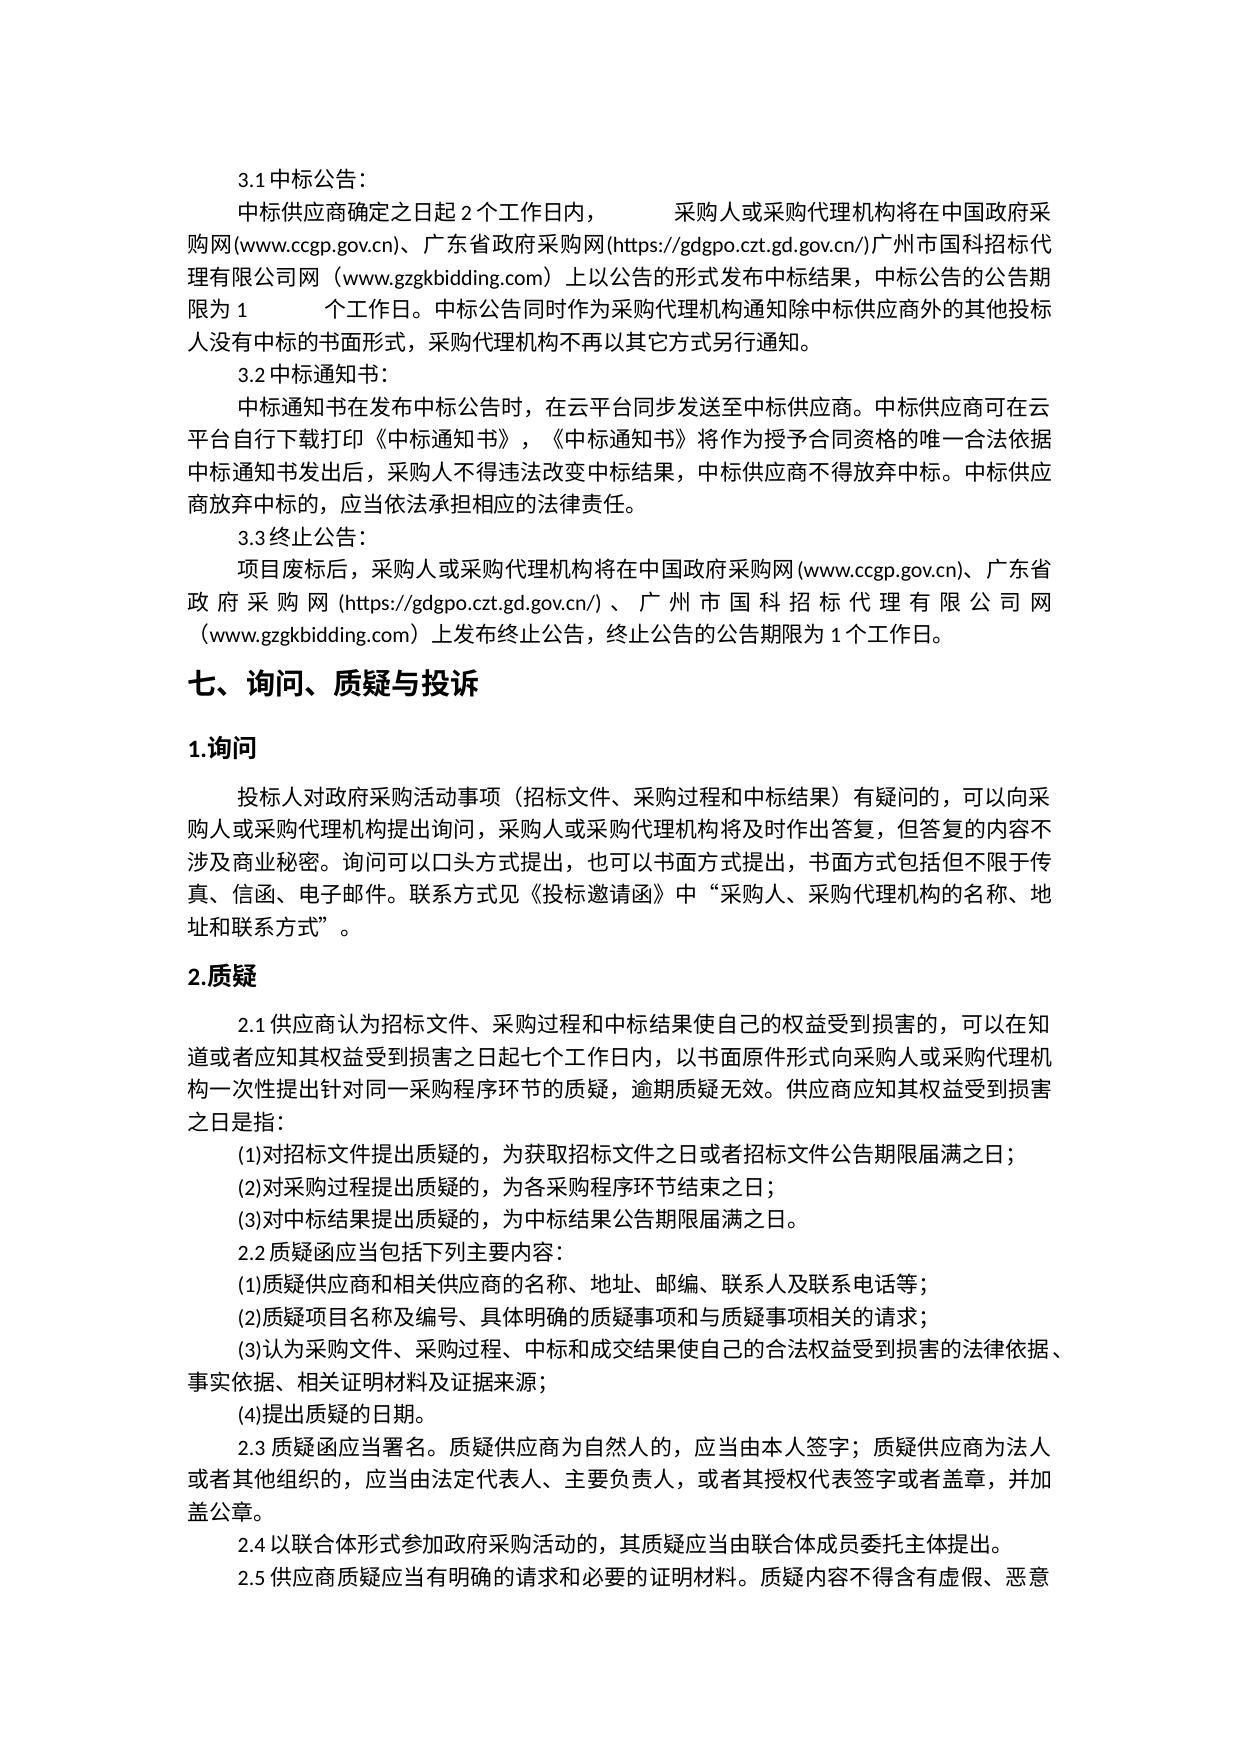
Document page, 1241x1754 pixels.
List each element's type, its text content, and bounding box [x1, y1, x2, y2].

text (3)对中标结果提出质疑的，为中标结果公告期限届满之日。 [187, 1202, 1053, 1234]
text 投标人对政府采购活动事项（招标文件、采购过程和中标结果）有疑问的，可以向采购人或采购代理机构提出询问，采购人或采购代理机构将及时作出答复，但答复的内容不涉及商业秘密。询问可以口头方式提出，也可以书面方式提出，书面方式包括但不限于传真、信函、电子邮件。联系方式见《投标邀请函》中“采购人、采购代理机构的名称、地址和联系方式”。 [187, 779, 1053, 942]
text 2.3 质疑函应当署名。质疑供应商为自然人的，应当由本人签字；质疑供应商为法人或者其他组织的，应当由法定代表人、主要负责人，或者其授权代表签字或者盖章，并加盖公章。 [187, 1429, 1053, 1527]
text 2.4以联合体形式参加政府采购活动的，其质疑应当由联合体成员委托主体提出。 [187, 1527, 1053, 1559]
text (1)质疑供应商和相关供应商的名称、地址、邮编、联系人及联系电话等； [187, 1267, 1053, 1299]
text (2)质疑项目名称及编号、具体明确的质疑事项和与质疑事项相关的请求； [187, 1299, 1053, 1332]
text 项目废标后，采购人或采购代理机构将在中国政府采购网(www.ccgp.gov.cn)、广东省政府采购网(https://gdgpo.czt.gd.gov.cn/)、广州市国科招标代理有限公司网（www.gzgkbidding.com）上发布终止公告，终止公告的公告期限为1个工作日。 [187, 552, 1053, 649]
text (1)对招标文件提出质疑的，为获取招标文件之日或者招标文件公告期限届满之日； [187, 1137, 1053, 1169]
text 七、询问、质疑与投诉 [187, 649, 1053, 714]
text 2.质疑 [187, 942, 1053, 1007]
text 2.2质疑函应当包括下列主要内容： [187, 1234, 1053, 1267]
text 3.1中标公告： [187, 162, 1053, 194]
text 中标通知书在发布中标公告时，在云平台同步发送至中标供应商。中标供应商可在云平台自行下载打印《中标通知书》，《中标通知书》将作为授予合同资格的唯一合法依据。中标通知书发出后，采购人不得违法改变中标结果，中标供应商不得放弃中标。中标供应商放弃中标的，应当依法承担相应的法律责任。 [187, 389, 1053, 519]
text 3.3终止公告： [187, 519, 1053, 552]
text 1.询问 [187, 714, 1053, 779]
text (3)认为采购文件、采购过程、中标和成交结果使自己的合法权益受到损害的法律依据、事实依据、相关证明材料及证据来源； [187, 1332, 1053, 1397]
text (2)对采购过程提出质疑的，为各采购程序环节结束之日； [187, 1169, 1053, 1202]
text (4)提出质疑的日期。 [187, 1397, 1053, 1429]
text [187, 1559, 1053, 1592]
text 中标供应商确定之日起2个工作日内， 采购人或采购代理机构将在中国政府采购网(www.ccgp.gov.cn)、广东省政府采购网(https://gdgpo.czt.gd.gov.cn/)广州市国科招标代理有限公司网（www.gzgkbidding.com）上以公告的形式发布中标结果，中标公告的公告期限为 1 个工作日。中标公告同时作为采购代理机构通知除中标供应商外的其他投标人没有中标的书面形式，采购代理机构不再以其它方式另行通知。 [187, 194, 1053, 357]
text 2.1供应商认为招标文件、采购过程和中标结果使自己的权益受到损害的，可以在知道或者应知其权益受到损害之日起七个工作日内，以书面原件形式向采购人或采购代理机构一次性提出针对同一采购程序环节的质疑，逾期质疑无效。供应商应知其权益受到损害之日是指： [187, 1007, 1053, 1137]
text 3.2中标通知书： [187, 357, 1053, 389]
